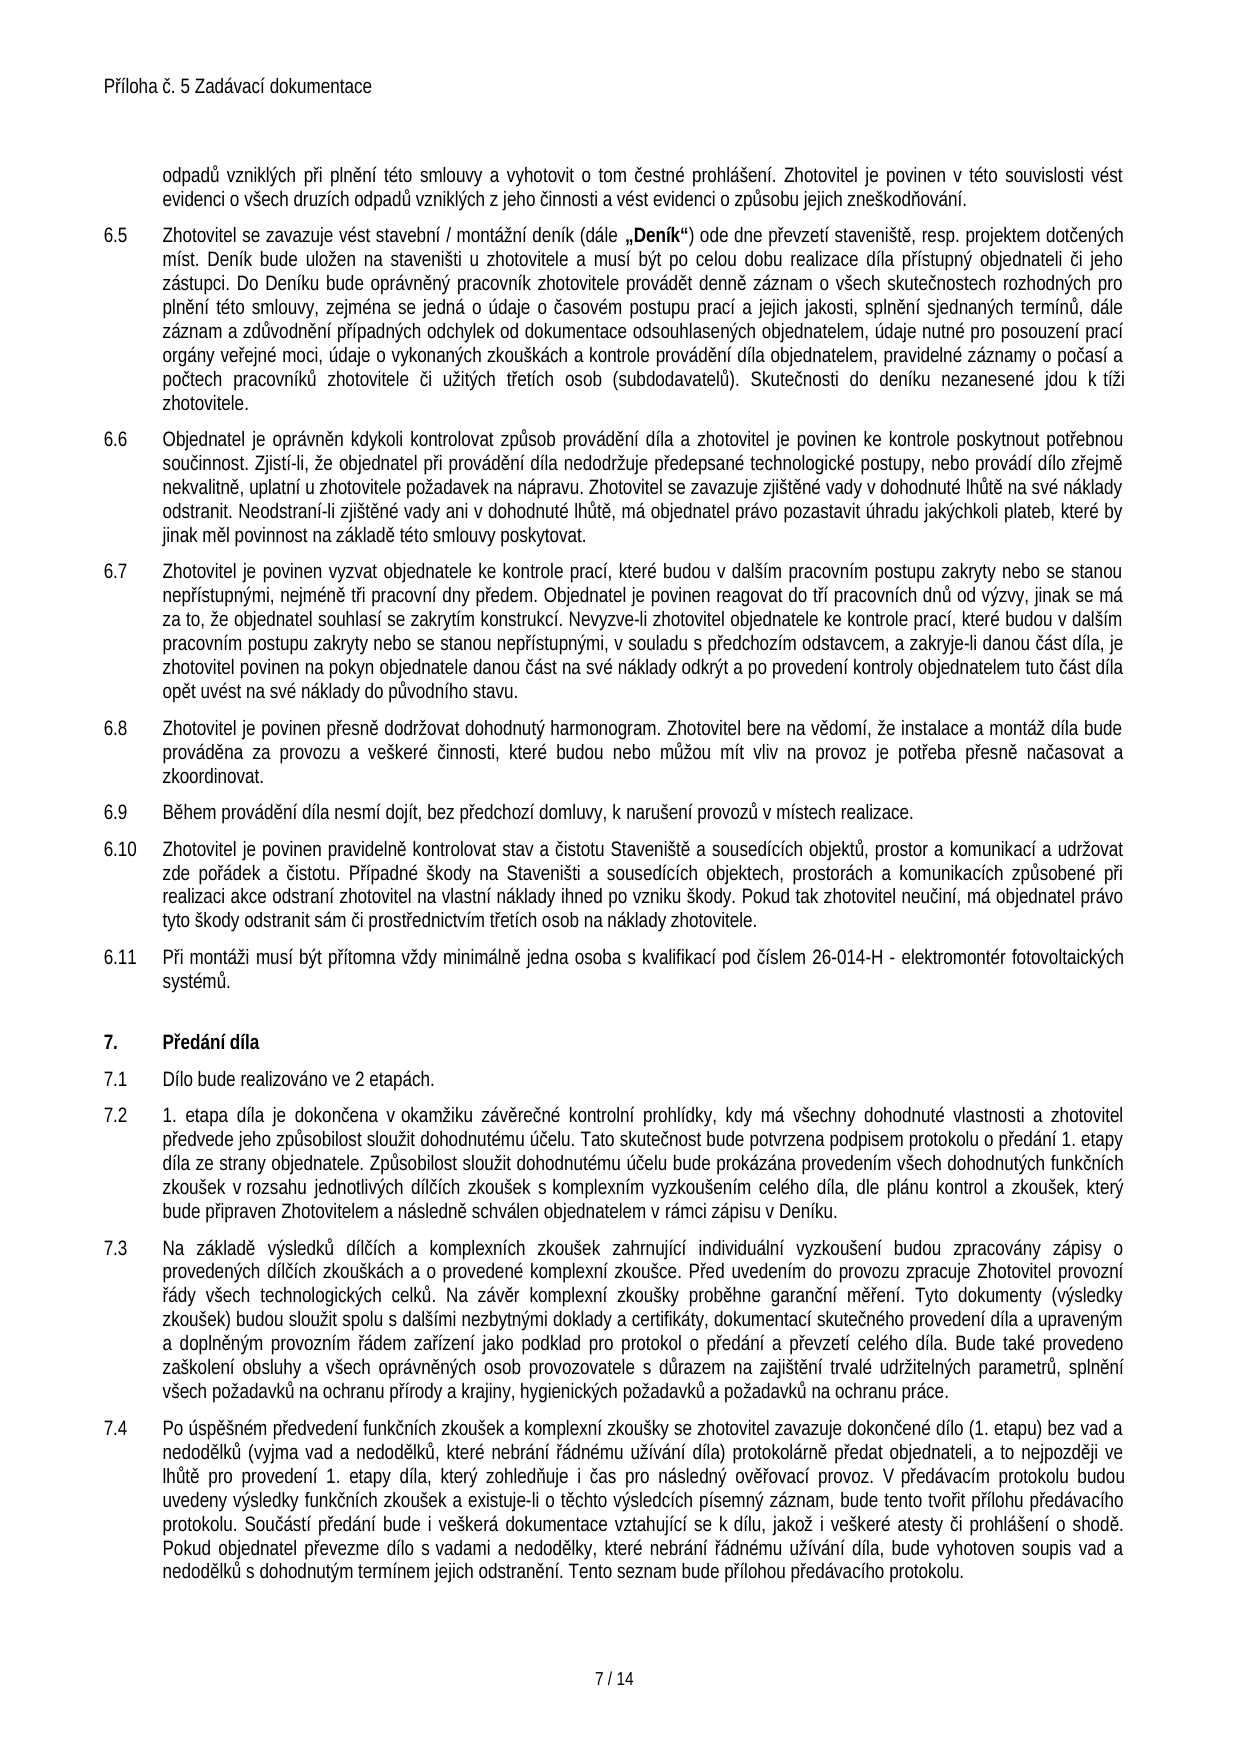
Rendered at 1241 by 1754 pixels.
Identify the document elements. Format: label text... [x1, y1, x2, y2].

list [103, 162, 1125, 210]
list Zhotovitel je povinen přesně dodržovat dohodnutý harmonogram. Zhotovitel bere na vědomí, že instalace a montáž díla bude prováděna za provozu a veškeré činnosti, které budou nebo můžou mít vliv na provoz je potřeba přesně načasovat a zkoordinovat. [103, 716, 1125, 787]
list Zhotovitel je povinen pravidelně kontrolovat stav a čistotu Staveniště a sousedících objektů, prostor a komunikací a udržovat zde pořádek a čistotu. Případné škody na Staveništi a sousedících objektech, prostorách a komunikacích způsobené při realizaci akce odstraní zhotovitel na vlastní náklady ihned po vzniku škody. Pokud tak zhotovitel neučiní, má objednatel právo tyto škody odstranit sám či prostřednictvím třetích osob na náklady zhotovitele. [103, 836, 1125, 932]
list Při montáži musí být přítomna vždy minimálně jedna osoba s kvalifikací pod číslem 26-014-H - elektromontér fotovoltaických systémů. [103, 945, 1125, 993]
list Objednatel je oprávněn kdykoli kontrolovat způsob provádění díla a zhotovitel je povinen ke kontrole poskytnout potřebnou součinnost. Zjistí-li, že objednatel při provádění díla nedodržuje předepsané technologické postupy, nebo provádí dílo zřejmě nekvalitně, uplatní u zhotovitele požadavek na nápravu. Zhotovitel se zavazuje zjištěné vady v dohodnuté lhůtě na své náklady odstranit. Neodstraní-li zjištěné vady ani v dohodnuté lhůtě, má objednatel právo pozastavit úhradu jakýchkoli plateb, které by jinak měl povinnost na základě této smlouvy poskytovat. [103, 427, 1125, 547]
list Dílo bude realizováno ve 2 etapách. [103, 1067, 1125, 1091]
list Během provádění díla nesmí dojít, bez předchozí domluvy, k narušení provozů v místech realizace. [103, 800, 1125, 824]
list Zhotovitel je povinen vyzvat objednatele ke kontrole prací, které budou v dalším pracovním postupu zakryty nebo se stanou nepřístupnými, nejméně tři pracovní dny předem. Objednatel je povinen reagovat do tří pracovních dnů od výzvy, jinak se má za to, že objednatel souhlasí se zakrytím konstrukcí. Nevyzve-li zhotovitel objednatele ke kontrole prací, které budou v dalším pracovním postupu zakryty nebo se stanou nepřístupnými, v souladu s předchozím odstavcem, a zakryje-li danou část díla, je zhotovitel povinen na pokyn objednatele danou část na své náklady odkrýt a po provedení kontroly objednatelem tuto část díla opět uvést na své náklady do původního stavu. [103, 559, 1125, 703]
list Zhotovitel se zavazuje vést stavební / montážní deník (dále „Deník“) ode dne převzetí staveniště, resp. projektem dotčených míst. Deník bude uložen na staveništi u zhotovitele a musí být po celou dobu realizace díla přístupný objednateli či jeho zástupci. Do Deníku bude oprávněný pracovník zhotovitele provádět denně záznam o všech skutečnostech rozhodných pro plnění této smlouvy, zejména se jedná o údaje o časovém postupu prací a jejich jakosti, splnění sjednaných termínů, dále záznam a zdůvodnění případných odchylek od dokumentace odsouhlasených objednatelem, údaje nutné pro posouzení prací orgány veřejné moci, údaje o vykonaných zkouškách a kontrole provádění díla objednatelem, pravidelné záznamy o počasí a počtech pracovníků zhotovitele či užitých třetích osob (subdodavatelů). Skutečnosti do deníku nezanesené jdou k tíži zhotovitele. [103, 223, 1125, 414]
list Na základě výsledků dílčích a komplexních zkoušek zahrnující individuální vyzkoušení budou zpracovány zápisy o provedených dílčích zkouškách a o provedené komplexní zkoušce. Před uvedením do provozu zpracuje Zhotovitel provozní řády všech technologických celků. Na závěr komplexní zkoušky proběhne garanční měření. Tyto dokumenty (výsledky zkoušek) budou sloužit spolu s dalšími nezbytnými doklady a certifikáty, dokumentací skutečného provedení díla a upraveným a doplněným provozním řádem zařízení jako podklad pro protokol o předání a převzetí celého díla. Bude také provedeno zaškolení obsluhy a všech oprávněných osob provozovatele s důrazem na zajištění trvalé udržitelných parametrů, splnění všech požadavků na ochranu přírody a krajiny, hygienických požadavků a požadavků na ochranu práce. [103, 1235, 1125, 1403]
list Předání díla [103, 1030, 1125, 1054]
list Po úspěšném předvedení funkčních zkoušek a komplexní zkoušky se zhotovitel zavazuje dokončené dílo (1. etapu) bez vad a nedodělků (vyjma vad a nedodělků, které nebrání řádnému užívání díla) protokolárně předat objednateli, a to nejpozději ve lhůtě pro provedení 1. etapy díla, který zohledňuje i čas pro následný ověřovací provoz. V předávacím protokolu budou uvedeny výsledky funkčních zkoušek a existuje-li o těchto výsledcích písemný záznam, bude tento tvořit přílohu předávacího protokolu. Součástí předání bude i veškerá dokumentace vztahující se k dílu, jakož i veškeré atesty či prohlášení o shodě. Pokud objednatel převezme dílo s vadami a nedodělky, které nebrání řádnému užívání díla, bude vyhotoven soupis vad a nedodělků s dohodnutým termínem jejich odstranění. Tento seznam bude přílohou předávacího protokolu. [103, 1416, 1125, 1583]
list 1. etapa díla je dokončena v okamžiku závěrečné kontrolní prohlídky, kdy má všechny dohodnuté vlastnosti a zhotovitel předvede jeho způsobilost sloužit dohodnutému účelu. Tato skutečnost bude potvrzena podpisem protokolu o předání 1. etapy díla ze strany objednatele. Způsobilost sloužit dohodnutému účelu bude prokázána provedením všech dohodnutých funkčních zkoušek v rozsahu jednotlivých dílčích zkoušek s komplexním vyzkoušením celého díla, dle plánu kontrol a zkoušek, který bude připraven Zhotovitelem a následně schválen objednatelem v rámci zápisu v Deníku. [103, 1103, 1125, 1223]
